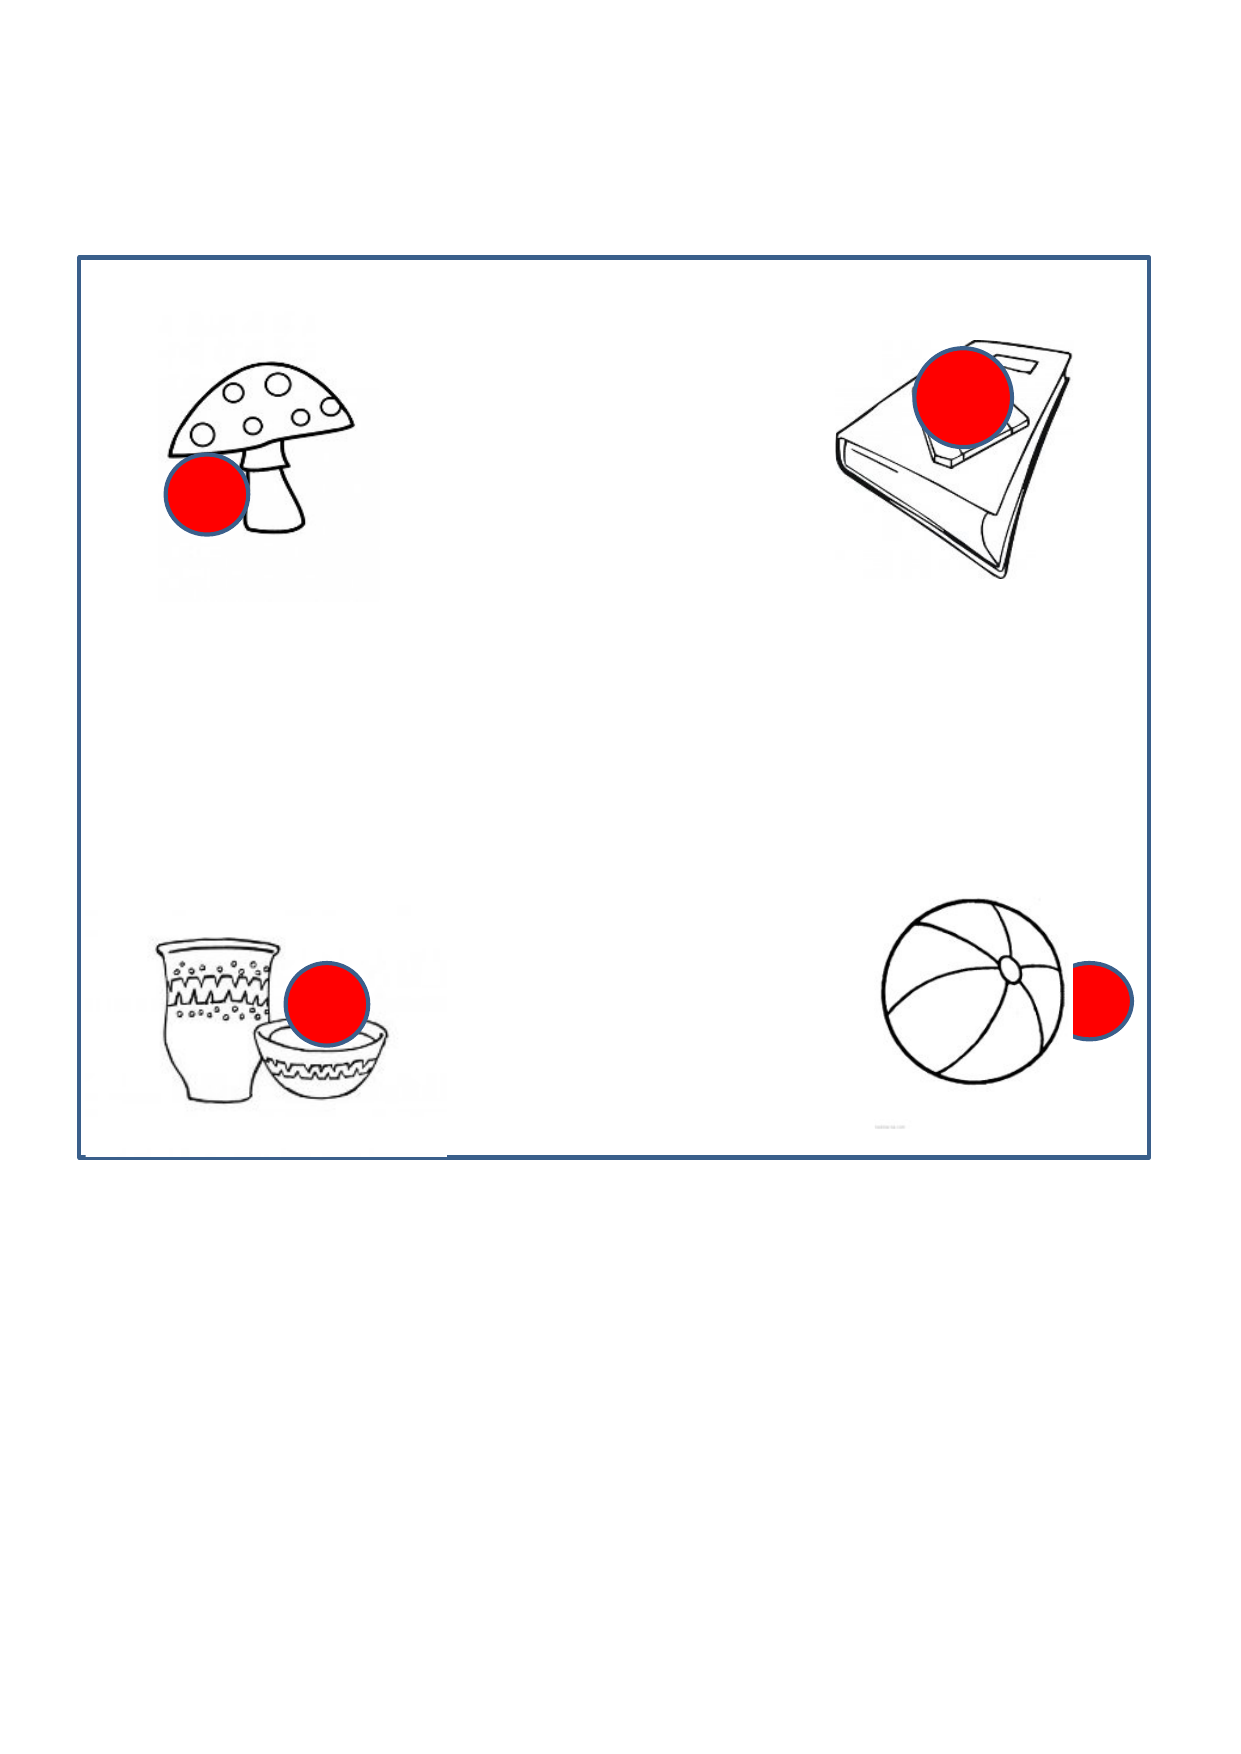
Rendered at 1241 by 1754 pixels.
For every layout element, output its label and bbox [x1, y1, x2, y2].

picture [874, 860, 1073, 1130]
picture [85, 886, 447, 1157]
picture [148, 305, 380, 602]
picture [835, 340, 1074, 579]
